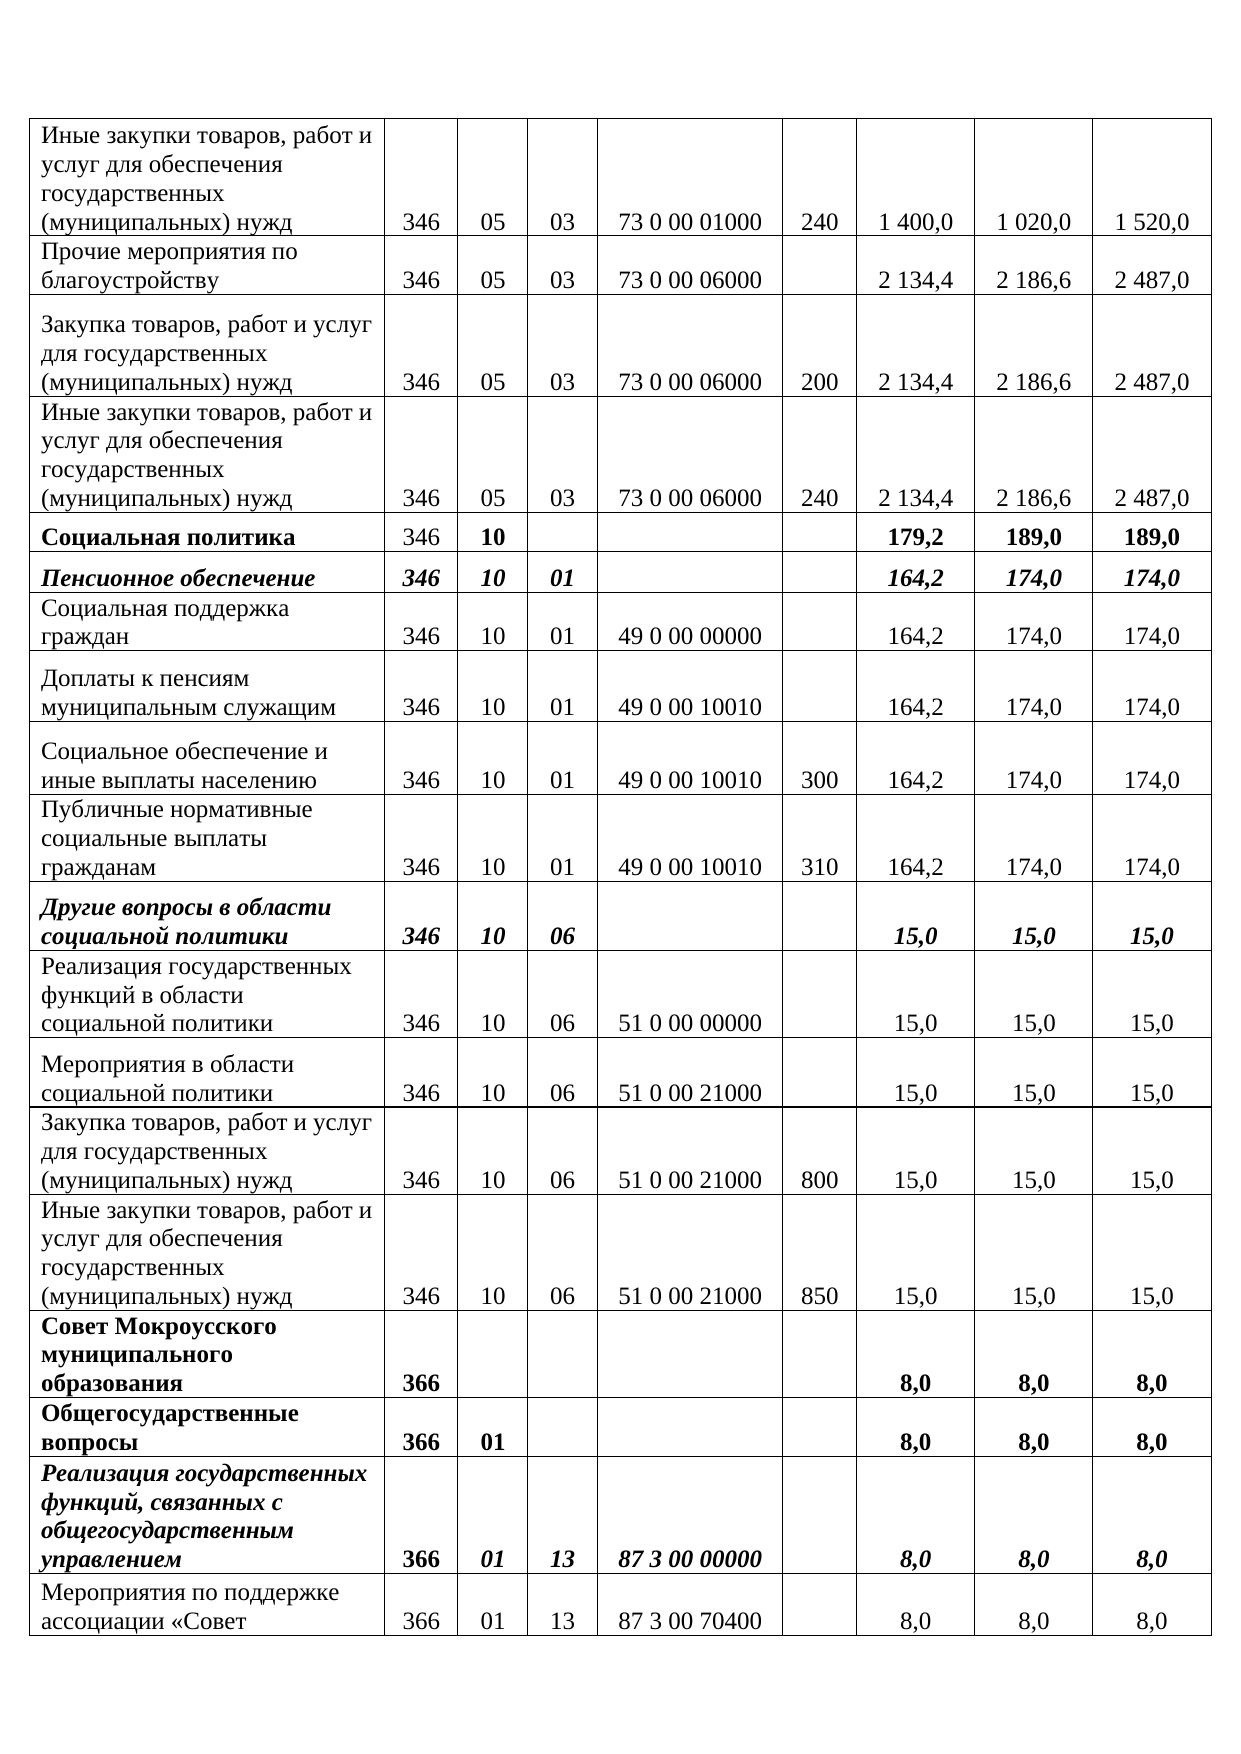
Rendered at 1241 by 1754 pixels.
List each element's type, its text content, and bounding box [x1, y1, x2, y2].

table_cell 8,0 [975, 1398, 1092, 1456]
table_cell 01 [528, 651, 597, 721]
table_cell 03 [528, 119, 597, 235]
table_cell 06 [528, 1195, 597, 1310]
table_cell Общегосударственные вопросы [30, 1398, 384, 1456]
table_cell 2 186,6 [975, 295, 1092, 396]
table_cell 1 520,0 [1093, 119, 1211, 235]
table_cell 51 0 00 21000 [598, 1195, 782, 1310]
table_cell 8,0 [1093, 1457, 1211, 1573]
table_cell 10 [458, 593, 527, 650]
table_cell 300 [783, 722, 856, 793]
table_cell 49 0 00 10010 [598, 651, 782, 721]
table_cell 15,0 [857, 951, 974, 1037]
table_cell 10 [458, 882, 527, 950]
table_cell Реализация государственных функций в области социальной политики [30, 951, 384, 1037]
table_cell 2 186,6 [975, 236, 1092, 294]
table_cell 2 487,0 [1093, 295, 1211, 396]
table_cell 8,0 [1093, 1398, 1211, 1456]
table_cell 15,0 [857, 1195, 974, 1310]
table_cell 73 0 00 06000 [598, 397, 782, 512]
table_cell 05 [458, 236, 527, 294]
table_cell 174,0 [975, 593, 1092, 650]
table_cell 346 [385, 1195, 457, 1310]
table_cell 800 [783, 1108, 856, 1194]
table_cell 8,0 [857, 1574, 974, 1635]
table_cell 49 0 00 00000 [598, 593, 782, 650]
table_cell 2 134,4 [857, 397, 974, 512]
table_cell Закупка товаров, работ и услуг для государственных (муниципальных) нужд [30, 295, 384, 396]
table_cell 10 [458, 795, 527, 881]
table_cell 2 487,0 [1093, 397, 1211, 512]
table_cell 10 [458, 951, 527, 1037]
table_cell Социальная поддержка граждан [30, 593, 384, 650]
table_cell 15,0 [975, 1108, 1092, 1194]
table_cell [458, 1311, 527, 1397]
table_cell 8,0 [857, 1311, 974, 1397]
table_cell 10 [458, 513, 527, 551]
table_cell Иные закупки товаров, работ и услуг для обеспечения государственных (муниципальных) нужд [30, 397, 384, 512]
table_cell 1 020,0 [975, 119, 1092, 235]
table_cell 73 0 00 06000 [598, 236, 782, 294]
table_cell 174,0 [975, 722, 1092, 793]
table_cell 10 [458, 651, 527, 721]
table_cell [783, 513, 856, 551]
table_cell 174,0 [1093, 722, 1211, 793]
table_cell 174,0 [975, 795, 1092, 881]
table_cell 15,0 [857, 882, 974, 950]
table_cell Доплаты к пенсиям муниципальным служащим [30, 651, 384, 721]
table_cell Иные закупки товаров, работ и услуг для обеспечения государственных (муниципальных) нужд [30, 119, 384, 235]
table_cell 346 [385, 951, 457, 1037]
table_cell 240 [783, 397, 856, 512]
table_cell 05 [458, 295, 527, 396]
table_cell Прочие мероприятия по благоустройству [30, 236, 384, 294]
table_cell 15,0 [975, 951, 1092, 1037]
table_cell 15,0 [857, 1108, 974, 1194]
table_cell 01 [458, 1398, 527, 1456]
table_cell 15,0 [1093, 951, 1211, 1037]
table_cell 03 [528, 397, 597, 512]
table_cell 200 [783, 295, 856, 396]
table_cell 8,0 [975, 1457, 1092, 1573]
table_cell Другие вопросы в области социальной политики [30, 882, 384, 950]
table_cell [783, 1398, 856, 1456]
table_cell 10 [458, 1108, 527, 1194]
table_cell 164,2 [857, 552, 974, 592]
table_cell 01 [528, 552, 597, 592]
table_cell 2 186,6 [975, 397, 1092, 512]
table_cell 164,2 [857, 593, 974, 650]
table_cell [783, 1311, 856, 1397]
table_cell 366 [385, 1311, 457, 1397]
table_cell 15,0 [975, 1195, 1092, 1310]
table_cell 346 [385, 295, 457, 396]
table_cell 05 [458, 397, 527, 512]
table_cell 174,0 [975, 651, 1092, 721]
table_cell 8,0 [1093, 1311, 1211, 1397]
table_cell 2 134,4 [857, 236, 974, 294]
table_cell [598, 1311, 782, 1397]
table_cell 15,0 [1093, 882, 1211, 950]
table_cell [598, 1398, 782, 1456]
table_cell 346 [385, 795, 457, 881]
table_cell 850 [783, 1195, 856, 1310]
table_cell 366 [385, 1398, 457, 1456]
table_cell 13 [528, 1457, 597, 1573]
table_cell 01 [458, 1574, 527, 1635]
table_cell Совет Мокроусского муниципального образования [30, 1311, 384, 1397]
table_cell 10 [458, 552, 527, 592]
table_cell 164,2 [857, 651, 974, 721]
table_cell 73 0 00 06000 [598, 295, 782, 396]
table_cell [528, 1311, 597, 1397]
table_cell 8,0 [857, 1398, 974, 1456]
table_cell [528, 513, 597, 551]
table_cell [783, 882, 856, 950]
table_cell 03 [528, 295, 597, 396]
table_cell 164,2 [857, 795, 974, 881]
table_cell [30, 1574, 384, 1635]
table_cell 10 [458, 1195, 527, 1310]
table_cell 189,0 [1093, 513, 1211, 551]
table_cell 01 [458, 1457, 527, 1573]
table_cell 346 [385, 236, 457, 294]
table_cell 06 [528, 1108, 597, 1194]
table_cell 346 [385, 882, 457, 950]
table_cell 15,0 [975, 1038, 1092, 1106]
table_cell 06 [528, 951, 597, 1037]
table_cell 03 [528, 236, 597, 294]
table_cell 346 [385, 552, 457, 592]
table_cell 2 134,4 [857, 295, 974, 396]
table_cell 346 [385, 722, 457, 793]
table_cell 15,0 [975, 882, 1092, 950]
table_cell 346 [385, 513, 457, 551]
table_cell 10 [458, 722, 527, 793]
table_cell 346 [385, 119, 457, 235]
table_cell 366 [385, 1574, 457, 1635]
table_cell 51 0 00 21000 [598, 1108, 782, 1194]
table_cell 51 0 00 00000 [598, 951, 782, 1037]
table_cell 49 0 00 10010 [598, 795, 782, 881]
table_cell 15,0 [1093, 1195, 1211, 1310]
table_cell 01 [528, 722, 597, 793]
table_cell Социальная политика [30, 513, 384, 551]
table_cell 346 [385, 1108, 457, 1194]
table_cell Публичные нормативные социальные выплаты гражданам [30, 795, 384, 881]
table_cell 13 [528, 1574, 597, 1635]
table_cell [598, 552, 782, 592]
table_cell 346 [385, 397, 457, 512]
table_cell 87 3 00 00000 [598, 1457, 782, 1573]
table_cell 8,0 [975, 1574, 1092, 1635]
table_cell 164,2 [857, 722, 974, 793]
table_cell 346 [385, 651, 457, 721]
table_cell Пенсионное обеспечение [30, 552, 384, 592]
table_cell 15,0 [857, 1038, 974, 1106]
table_cell [783, 236, 856, 294]
table_cell 174,0 [1093, 795, 1211, 881]
table_cell Социальное обеспечение и иные выплаты населению [30, 722, 384, 793]
table_cell 366 [385, 1457, 457, 1573]
table_cell 174,0 [1093, 593, 1211, 650]
table_cell [598, 513, 782, 551]
table_cell 15,0 [1093, 1038, 1211, 1106]
table_cell 346 [385, 593, 457, 650]
table_cell Мероприятия в области социальной политики [30, 1038, 384, 1106]
table_cell [783, 1457, 856, 1573]
table_cell 8,0 [975, 1311, 1092, 1397]
table_cell Закупка товаров, работ и услуг для государственных (муниципальных) нужд [30, 1108, 384, 1194]
table_cell 174,0 [1093, 651, 1211, 721]
table_cell 06 [528, 882, 597, 950]
table_cell 51 0 00 21000 [598, 1038, 782, 1106]
table_cell [598, 882, 782, 950]
table_cell [783, 651, 856, 721]
table_cell 240 [783, 119, 856, 235]
table_cell 310 [783, 795, 856, 881]
table_cell 179,2 [857, 513, 974, 551]
table_cell 8,0 [857, 1457, 974, 1573]
table_cell 174,0 [1093, 552, 1211, 592]
table_cell [783, 552, 856, 592]
table_cell 2 487,0 [1093, 236, 1211, 294]
table_cell 1 400,0 [857, 119, 974, 235]
table_cell 174,0 [975, 552, 1092, 592]
table_cell [783, 951, 856, 1037]
table_cell 01 [528, 795, 597, 881]
table_cell 10 [458, 1038, 527, 1106]
table_cell 49 0 00 10010 [598, 722, 782, 793]
table_cell 346 [385, 1038, 457, 1106]
table_cell Иные закупки товаров, работ и услуг для обеспечения государственных (муниципальных) нужд [30, 1195, 384, 1310]
table_cell [783, 593, 856, 650]
table_cell 189,0 [975, 513, 1092, 551]
table_cell 06 [528, 1038, 597, 1106]
table_cell 15,0 [1093, 1108, 1211, 1194]
table_cell 8,0 [1093, 1574, 1211, 1635]
table_cell [783, 1038, 856, 1106]
table_cell 73 0 00 01000 [598, 119, 782, 235]
table_cell 05 [458, 119, 527, 235]
table_cell [528, 1398, 597, 1456]
table_cell [783, 1574, 856, 1635]
table_cell 87 3 00 70400 [598, 1574, 782, 1635]
table_cell 01 [528, 593, 597, 650]
table_cell Реализация государственных функций, связанных с общегосударственным управлением [30, 1457, 384, 1573]
